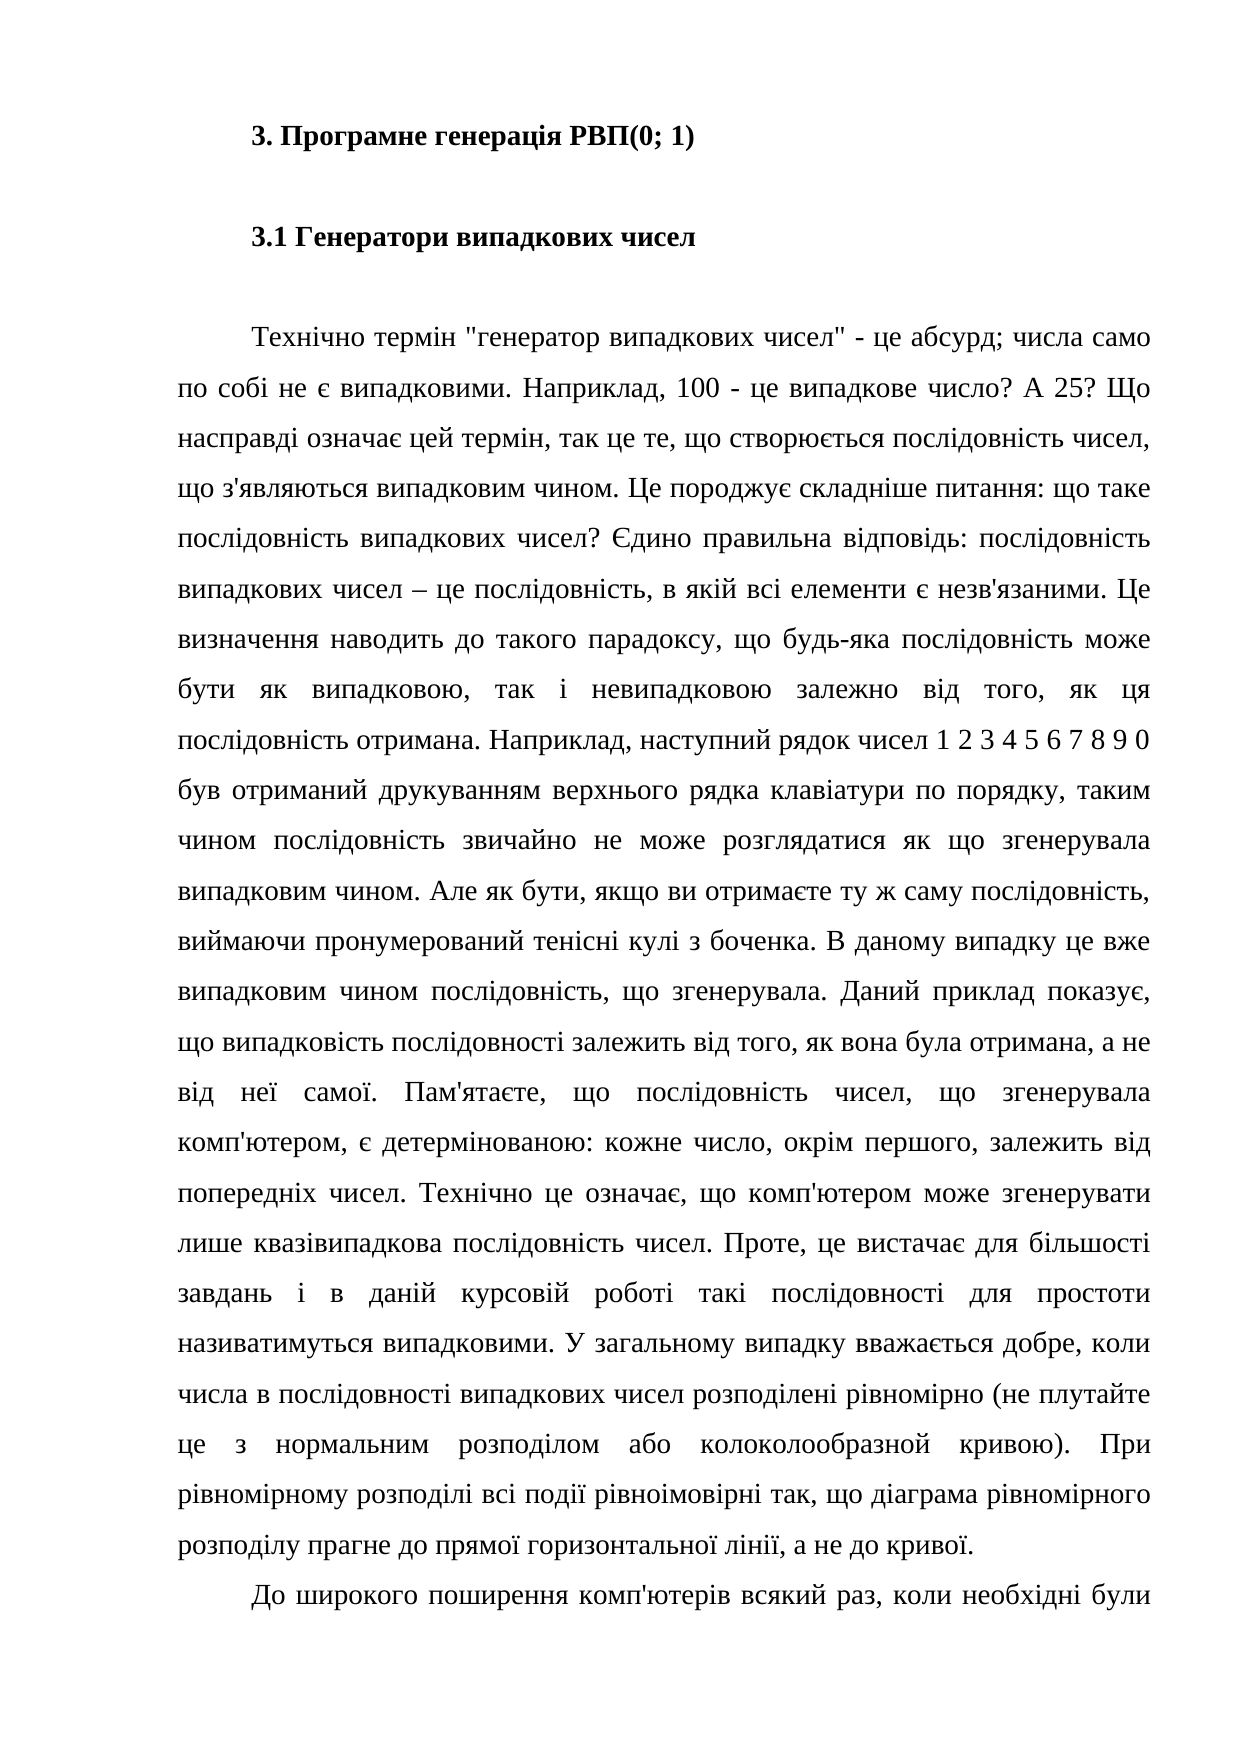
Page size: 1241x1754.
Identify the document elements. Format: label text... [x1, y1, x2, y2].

text 3. Програмне генерація РВП(0; 1) [177, 118, 1152, 152]
text 3.1 Генератори випадкових чисел [177, 219, 1152, 252]
text Технічно термін "генератор випадкових чисел" - це абсурд; числа само по собі не є випадковими. Наприклад, 100 - це випадкове число? А 25? Що насправді означає цей термін, так це те, що створюється послідовність чисел, що з'являються випадковим чином. Це породжує складніше питання: що таке послідовність випадкових чисел? Єдино правильна відповідь: послідовність випадкових чисел – це послідовність, в якій всі елементи є незв'язаними. Це визначення наводить до такого парадоксу, що будь-яка послідовність може бути як випадковою, так і невипадковою залежно від того, як ця послідовність отримана. Наприклад, наступний рядок чисел 1 2 3 4 5 6 7 8 9 0 був отриманий друкуванням верхнього рядка клавіатури по порядку, таким чином послідовність звичайно не може розглядатися як що згенерувала випадковим чином. Але як бути, якщо ви отримаєте ту ж саму послідовність, виймаючи пронумерований тенісні кулі з боченка. В даному випадку це вже випадковим чином послідовність, що згенерувала. Даний приклад показує, що випадковість послідовності залежить від того, як вона була отримана, а не від неї самої. Пам'ятаєте, що послідовність чисел, що згенерувала комп'ютером, є детермінованою: кожне число, окрім першого, залежить від попередніх чисел. Технічно це означає, що комп'ютером може згенерувати лише квазівипадкова послідовність чисел. Проте, це вистачає для більшості завдань і в даній курсовій роботі такі послідовності для простоти називатимуться випадковими. У загальному випадку вважається добре, коли числа в послідовності випадкових чисел розподілені рівномірно (не плутайте це з нормальним розподілом або колоколообразной кривою). При рівномірному розподілі всі події рівноімовірні так, що діаграма рівномірного розподілу прагне до прямої горизонтальної лінії, а не до кривої. [177, 319, 1152, 1560]
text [177, 1577, 1152, 1611]
